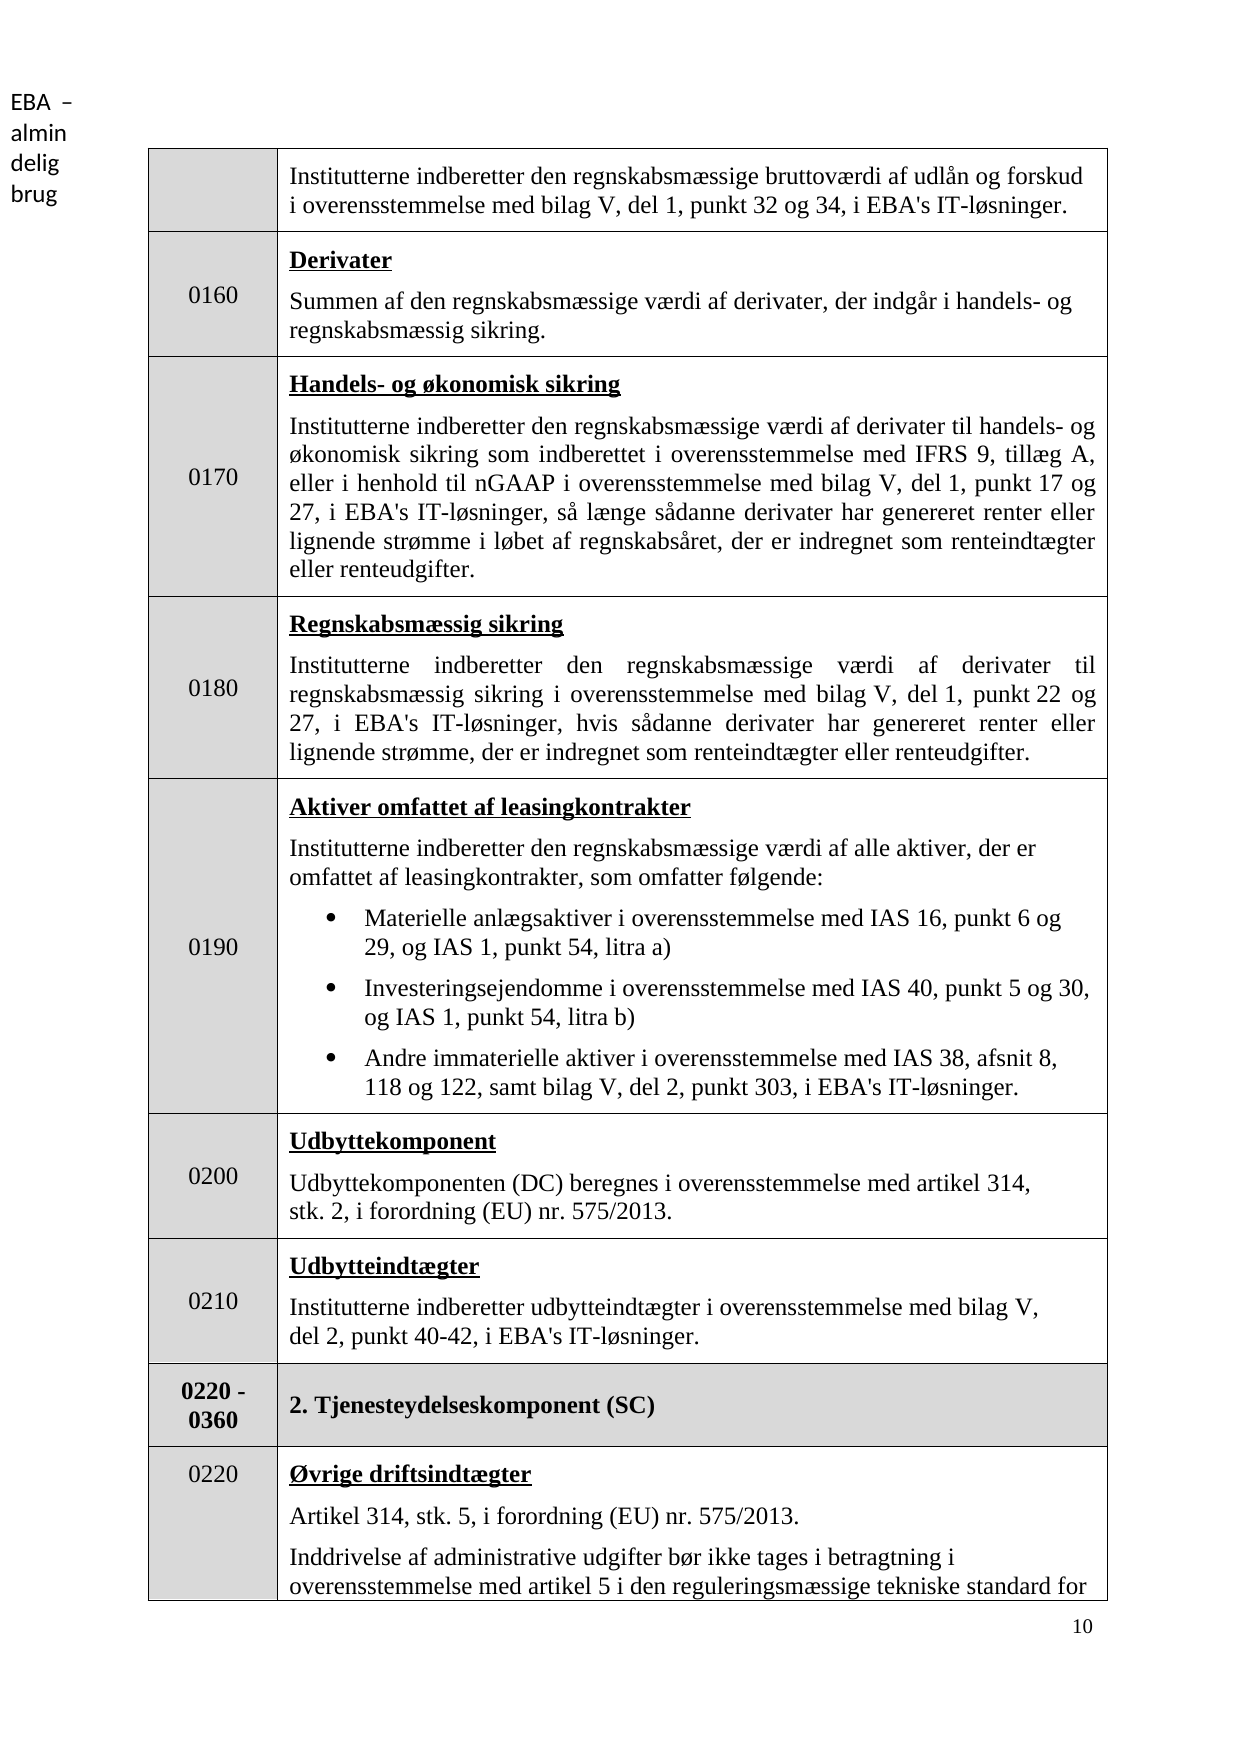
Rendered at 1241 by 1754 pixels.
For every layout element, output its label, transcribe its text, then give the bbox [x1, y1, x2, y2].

table_cell 0210 [149, 1239, 277, 1362]
table_cell 0220 [149, 1447, 277, 1599]
table_cell Udbyttekomponent Udbyttekomponenten (DC) beregnes i overensstemmelse med artikel 314, stk. 2, i forordning (EU) nr. 575/2013. [278, 1114, 1107, 1238]
table_cell 0150 [149, 149, 277, 231]
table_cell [278, 149, 1107, 231]
table_cell 0200 [149, 1114, 277, 1238]
table_cell Tjenesteydelseskomponent (SC) [278, 1364, 1107, 1446]
table_cell Handels- og økonomisk sikring Institutterne indberetter den regnskabsmæssige værdi af derivater til handels- og økonomisk sikring som indberettet i overensstemmelse med IFRS 9, tillæg A, eller i henhold til nGAAP i overensstemmelse med bilag V, del 1, punkt 17 og 27, i EBA's IT-løsninger, så længe sådanne derivater har genereret renter eller lignende strømme i løbet af regnskabsåret, der er indregnet som renteindtægter eller renteudgifter. [278, 357, 1107, 596]
table_cell 0160 [149, 232, 277, 356]
table_cell Udbytteindtægter Institutterne indberetter udbytteindtægter i overensstemmelse med bilag V, del 2, punkt 40-42, i EBA's IT-løsninger. [278, 1239, 1107, 1362]
table_cell 0170 [149, 357, 277, 596]
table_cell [278, 1447, 1107, 1599]
table_cell Aktiver omfattet af leasingkontrakter Institutterne indberetter den regnskabsmæssige værdi af alle aktiver, der er omfattet af leasingkontrakter, som omfatter følgende: Materielle anlægsaktiver i overensstemmelse med IAS 16, punkt 6 og 29, og IAS 1, punkt 54, litra a) Investeringsejendomme i overensstemmelse med IAS 40, punkt 5 og 30, og IAS 1, punkt 54, litra b) Andre immaterielle aktiver i overensstemmelse med IAS 38, afsnit 8, 118 og 122, samt bilag V, del 2, punkt 303, i EBA's IT-løsninger. [278, 779, 1107, 1113]
table_cell Regnskabsmæssig sikring Institutterne indberetter den regnskabsmæssige værdi af derivater til regnskabsmæssig sikring i overensstemmelse med bilag V, del 1, punkt 22 og 27, i EBA's IT-løsninger, hvis sådanne derivater har genereret renter eller lignende strømme, der er indregnet som renteindtægter eller renteudgifter. [278, 597, 1107, 778]
table_cell Derivater Summen af den regnskabsmæssige værdi af derivater, der indgår i handels- og regnskabsmæssig sikring. [278, 232, 1107, 356]
table_cell 0180 [149, 597, 277, 778]
table_cell 0190 [149, 779, 277, 1113]
table_cell 0220 - 0360 [149, 1364, 277, 1446]
